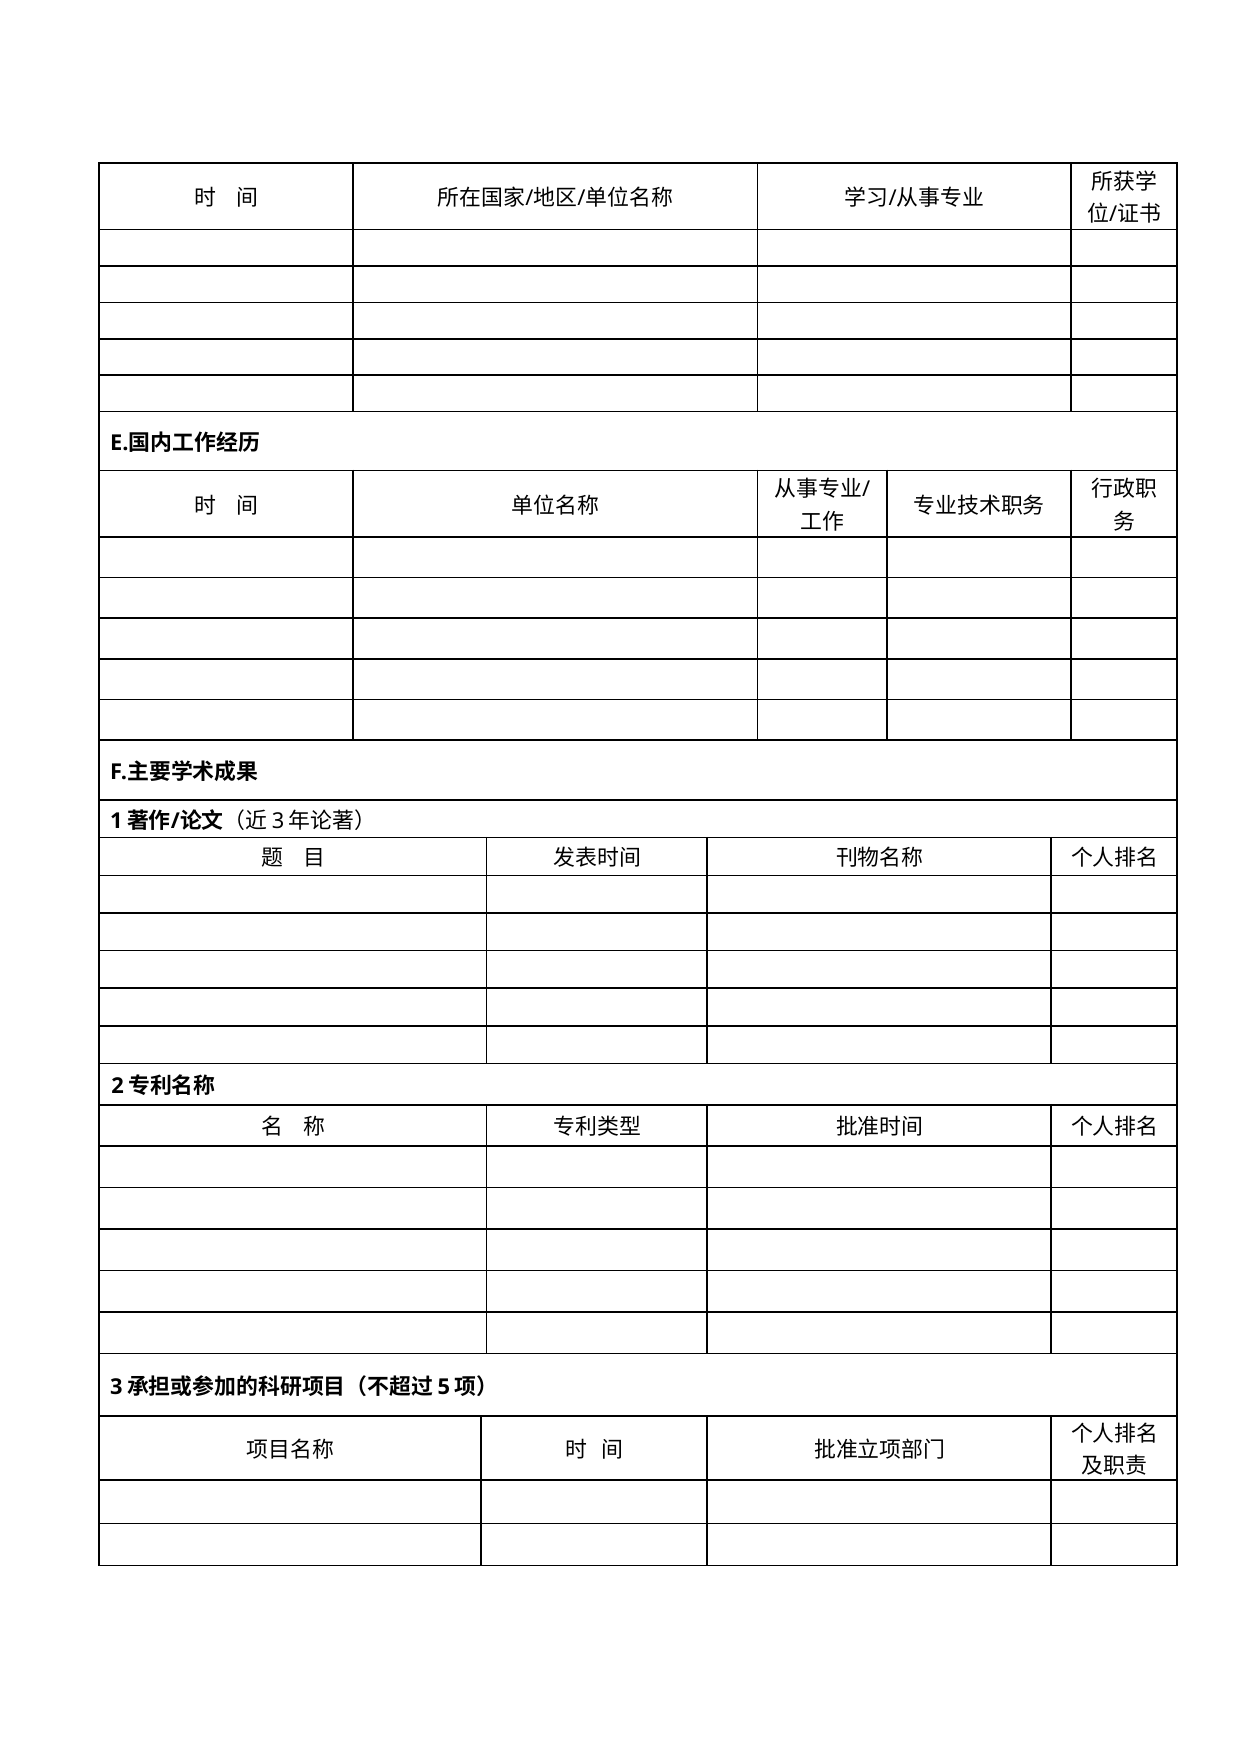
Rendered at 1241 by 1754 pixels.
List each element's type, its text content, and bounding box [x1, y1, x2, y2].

table_cell [100, 1027, 486, 1062]
table_cell [1052, 1524, 1176, 1564]
table_cell 发表时间 [487, 838, 706, 874]
table_cell [1052, 989, 1176, 1025]
table_cell 2专利名称 [100, 1064, 1176, 1104]
table_cell [758, 578, 886, 617]
table_cell [758, 230, 1070, 265]
table_cell [100, 1188, 486, 1228]
table_cell [354, 340, 757, 374]
table_cell [758, 303, 1070, 338]
table_cell [100, 914, 486, 950]
table_cell [100, 1271, 486, 1311]
table_cell [708, 1027, 1050, 1062]
table_cell [482, 1524, 706, 1564]
table_cell [354, 578, 757, 617]
table_cell [1072, 700, 1176, 739]
table_cell [1072, 538, 1176, 577]
table_cell 3承担或参加的科研项目（不超过5项） [100, 1354, 1176, 1415]
table_cell [758, 376, 1070, 411]
table_cell [758, 538, 886, 577]
table_cell [708, 1271, 1050, 1311]
table_cell [708, 1481, 1050, 1522]
table_cell [1052, 1230, 1176, 1270]
table_cell [708, 1188, 1050, 1228]
table_cell [1052, 1313, 1176, 1353]
table_cell [888, 700, 1070, 739]
table_cell E.国内工作经历 [100, 412, 1176, 469]
table_cell [354, 267, 757, 301]
table_cell [354, 230, 757, 265]
table_cell [1052, 1147, 1176, 1187]
table_cell [708, 1524, 1050, 1564]
table_cell [100, 1230, 486, 1270]
table_cell 单位名称 [354, 471, 757, 536]
table_cell [708, 1230, 1050, 1270]
table_cell [100, 303, 352, 338]
table_cell [100, 951, 486, 987]
table_cell [1052, 1481, 1176, 1522]
table_cell [487, 876, 706, 912]
table_cell 个人排名 [1052, 838, 1176, 874]
table_cell [487, 989, 706, 1025]
table_cell [354, 619, 757, 658]
table_cell [482, 1481, 706, 1522]
table_cell [100, 700, 352, 739]
table_cell 个人排名 [1052, 1106, 1176, 1145]
table_cell [487, 951, 706, 987]
table_cell [487, 914, 706, 950]
table_cell [100, 1313, 486, 1353]
table_cell [100, 1524, 480, 1564]
table_cell 专业技术职务 [888, 471, 1070, 536]
table_cell [1052, 951, 1176, 987]
table_cell [888, 578, 1070, 617]
table_cell [1072, 303, 1176, 338]
table_cell [888, 660, 1070, 698]
table_cell 刊物名称 [708, 838, 1050, 874]
table_cell [100, 267, 352, 301]
table_cell [708, 1313, 1050, 1353]
table_cell 所在国家/地区/单位名称 [354, 164, 757, 228]
table_cell [1052, 1271, 1176, 1311]
table_cell 1著作/论文（近3年论著） [100, 801, 1176, 837]
table_cell 项目名称 [100, 1417, 480, 1479]
table_cell 时 间 [100, 164, 352, 228]
table_cell [100, 340, 352, 374]
table_cell [100, 876, 486, 912]
table_cell [1072, 230, 1176, 265]
table_cell [708, 951, 1050, 987]
table_cell [888, 619, 1070, 658]
table_cell [487, 1230, 706, 1270]
table_cell 名 称 [100, 1106, 486, 1145]
table_cell [758, 340, 1070, 374]
table_cell 所获学位/证书 [1072, 164, 1176, 228]
table_cell [100, 619, 352, 658]
table_cell [100, 230, 352, 265]
table_cell [708, 876, 1050, 912]
table_cell [1052, 1188, 1176, 1228]
table_cell [1072, 340, 1176, 374]
table_cell 时 间 [100, 471, 352, 536]
table_cell [100, 989, 486, 1025]
table_cell 从事专业/ 工作 [758, 471, 886, 536]
table_cell [100, 660, 352, 698]
table_cell [487, 1313, 706, 1353]
table_cell [100, 578, 352, 617]
table_cell [1072, 660, 1176, 698]
table_cell [354, 700, 757, 739]
table_cell 批准立项部门 [708, 1417, 1050, 1479]
table_cell [100, 1481, 480, 1522]
table_cell 题 目 [100, 838, 486, 874]
table_cell [487, 1188, 706, 1228]
table_cell [758, 660, 886, 698]
table_cell [487, 1027, 706, 1062]
table_cell [1072, 267, 1176, 301]
table_cell 时 间 [482, 1417, 706, 1479]
table_cell [100, 538, 352, 577]
table_cell [354, 376, 757, 411]
table_cell 学习/从事专业 [758, 164, 1070, 228]
table_cell [354, 303, 757, 338]
table_cell [354, 660, 757, 698]
table_cell [1072, 619, 1176, 658]
table_cell [100, 1147, 486, 1187]
table_cell [758, 619, 886, 658]
table_cell [758, 267, 1070, 301]
table_cell [487, 1147, 706, 1187]
table_cell 批准时间 [708, 1106, 1050, 1145]
table_cell 专利类型 [487, 1106, 706, 1145]
table_cell [1072, 578, 1176, 617]
table_cell [708, 989, 1050, 1025]
table_cell 个人排名及职责 [1052, 1417, 1176, 1479]
table_cell 行政职务 [1072, 471, 1176, 536]
table_cell [1052, 876, 1176, 912]
table_cell [354, 538, 757, 577]
table_cell [100, 376, 352, 411]
table_cell F.主要学术成果 [100, 741, 1176, 799]
table_cell [708, 1147, 1050, 1187]
table_cell [888, 538, 1070, 577]
table_cell [1072, 376, 1176, 411]
table_cell [708, 914, 1050, 950]
table_cell [1052, 1027, 1176, 1062]
table_cell [1052, 914, 1176, 950]
table_cell [487, 1271, 706, 1311]
table_cell [758, 700, 886, 739]
